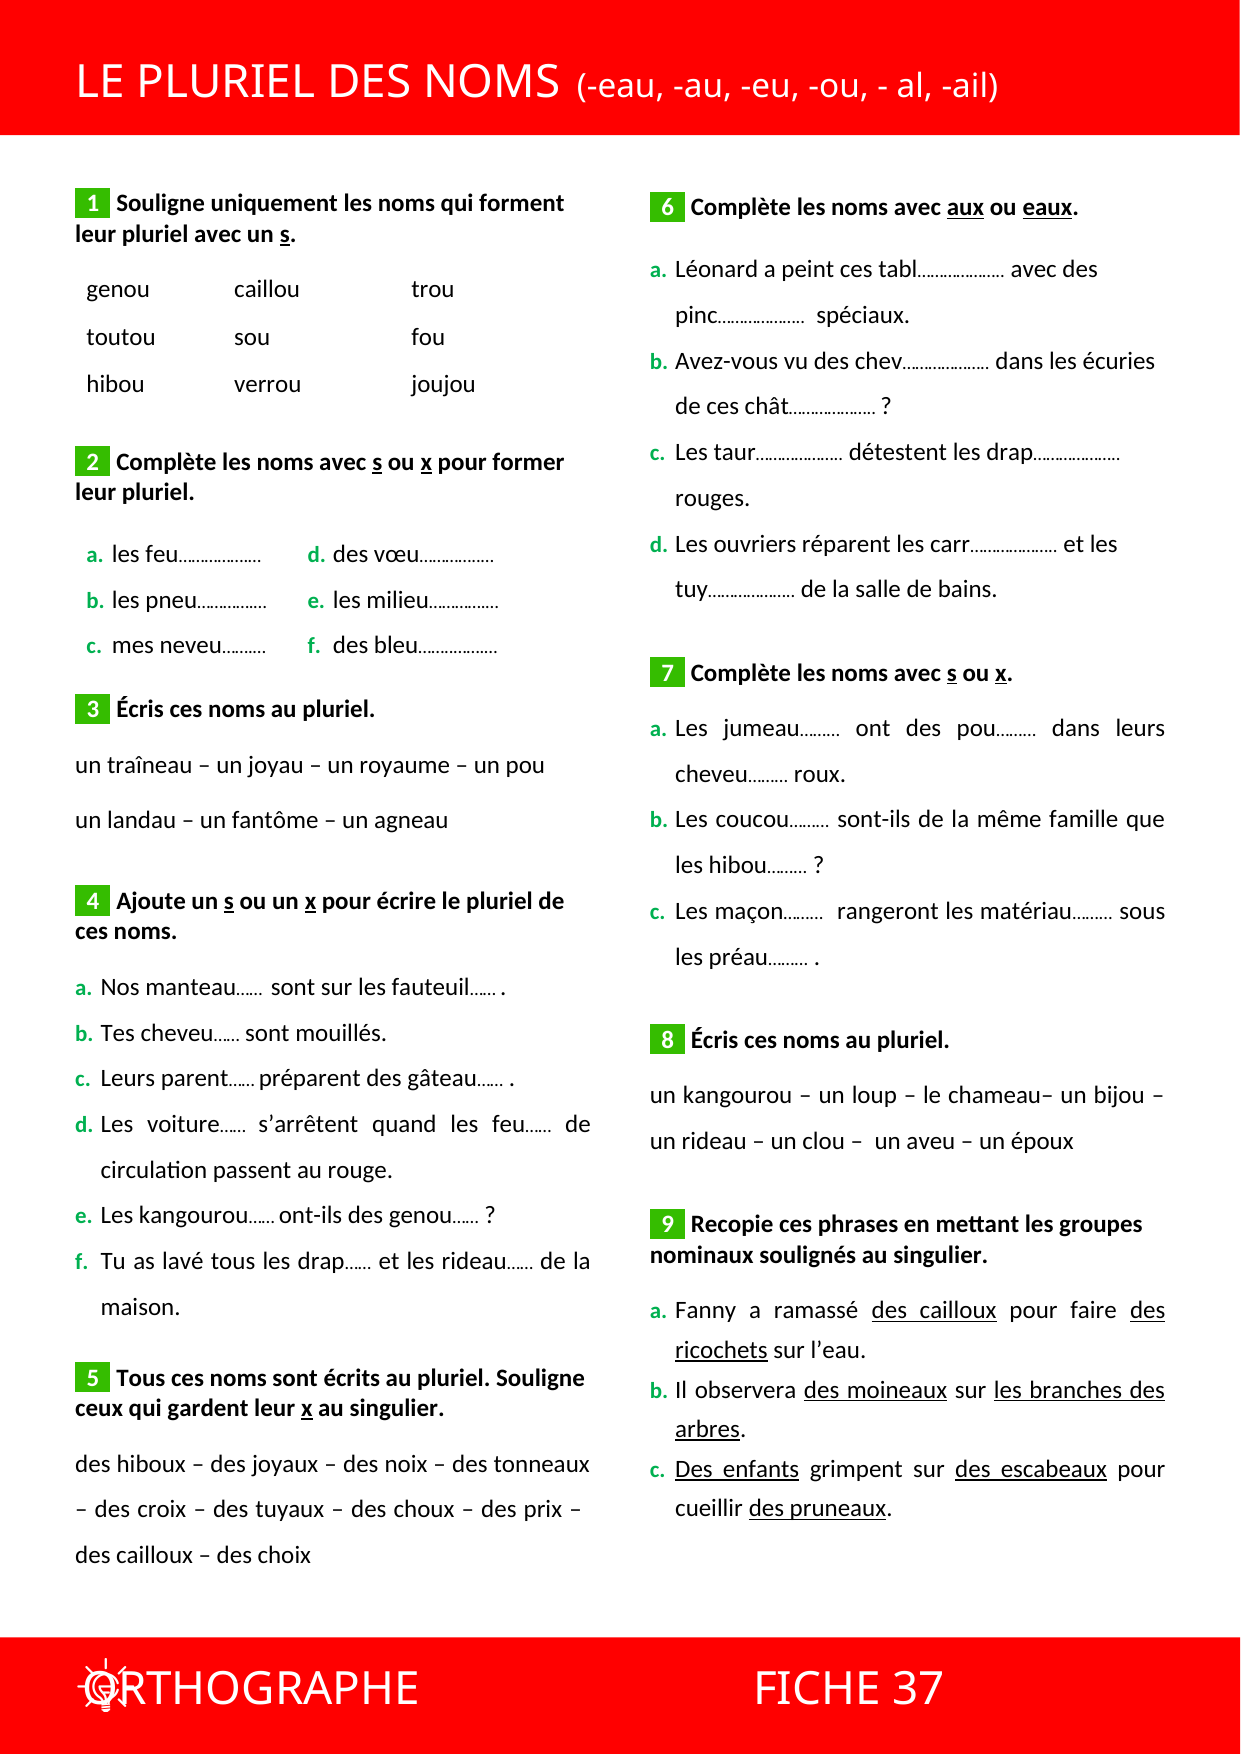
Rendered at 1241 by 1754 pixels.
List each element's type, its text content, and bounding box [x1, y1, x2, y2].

table_header trou fou joujou [400, 274, 591, 446]
text 8 Écris ces noms au pluriel. [685, 1024, 1165, 1054]
list Léonard a peint ces tabl……………….. avec des pinc……………….. spéciaux. [649, 253, 1165, 329]
list Les voiture…… s’arrêtent quand les feu…… de circulation passent au rouge. [75, 1108, 591, 1184]
text 2 Complète les noms avec s ou x pour former leur pluriel. [75, 446, 591, 507]
text 1 Souligne uniquement les noms qui forment leur pluriel avec un s. [75, 187, 591, 248]
list Il observera des moineaux sur les branches des arbres. [649, 1374, 1165, 1444]
text un landau – un fantôme – un agneau [75, 804, 591, 835]
list Les jumeau……... ont des pou……... dans leurs cheveu……... roux. [649, 712, 1165, 788]
text un kangourou – un loup – le chameau– un bijou – un rideau – un clou – un aveu – un époux [649, 1079, 1165, 1156]
text 3 Écris ces noms au pluriel. [75, 693, 591, 724]
list Les ouvriers réparent les carr……………….. et les tuy……………….. de la salle de bains. [649, 528, 1165, 604]
list Tes cheveu…… sont mouillés. [75, 1017, 591, 1047]
text des hiboux – des joyaux – des noix – des tonneaux – des croix – des tuyaux – des choux – des prix – des cailloux – des choix [75, 1448, 591, 1570]
list Les coucou……... sont-ils de la même famille que les hibou……... ? [649, 804, 1165, 880]
text 4 Ajoute un s ou un x pour écrire le pluriel de ces noms. [75, 885, 591, 946]
list Nos manteau…… sont sur les fauteuil…… . [75, 971, 591, 1002]
list Des enfants grimpent sur des escabeaux pour cueillir des pruneaux. [649, 1453, 1165, 1523]
list Leurs parent…… préparent des gâteau…… . [75, 1062, 591, 1093]
picture [75, 1658, 139, 1714]
list Fanny a ramassé des cailloux pour faire des ricochets sur l’eau. [649, 1294, 1165, 1365]
text 6 Complète les noms avec aux ou eaux. [685, 192, 1165, 222]
list Les taur……………….. détestent les drap……………….. rouges. [649, 436, 1165, 512]
table_header des vœu…………..… les milieu………….… des bleu……..…….… [296, 538, 517, 693]
list Avez-vous vu des chev……………….. dans les écuries de ces chât……………….. ? [649, 345, 1165, 421]
table_header les feu…………….… les pneu………….… mes neveu…….… [75, 538, 296, 693]
text 5 Tous ces noms sont écrits au pluriel. Souligne ceux qui gardent leur x au singulier. [75, 1362, 591, 1423]
list Les maçon……... rangeront les matériau……... sous les préau……... . [649, 895, 1165, 971]
picture [127, 1675, 139, 1687]
text 7 Complète les noms avec s ou x. [685, 657, 1165, 687]
list Tu as lavé tous les drap…… et les rideau…… de la maison. [75, 1245, 591, 1322]
text 9 Recopie ces phrases en mettant les groupes nominaux soulignés au singulier. [649, 1208, 1165, 1269]
text un traîneau – un joyau – un royaume – un pou [75, 749, 591, 779]
list Les kangourou…… ont-ils des genou…… ? [75, 1200, 591, 1230]
table_header genou toutou hibou [75, 274, 223, 446]
table_header caillou sou verrou [223, 274, 400, 446]
